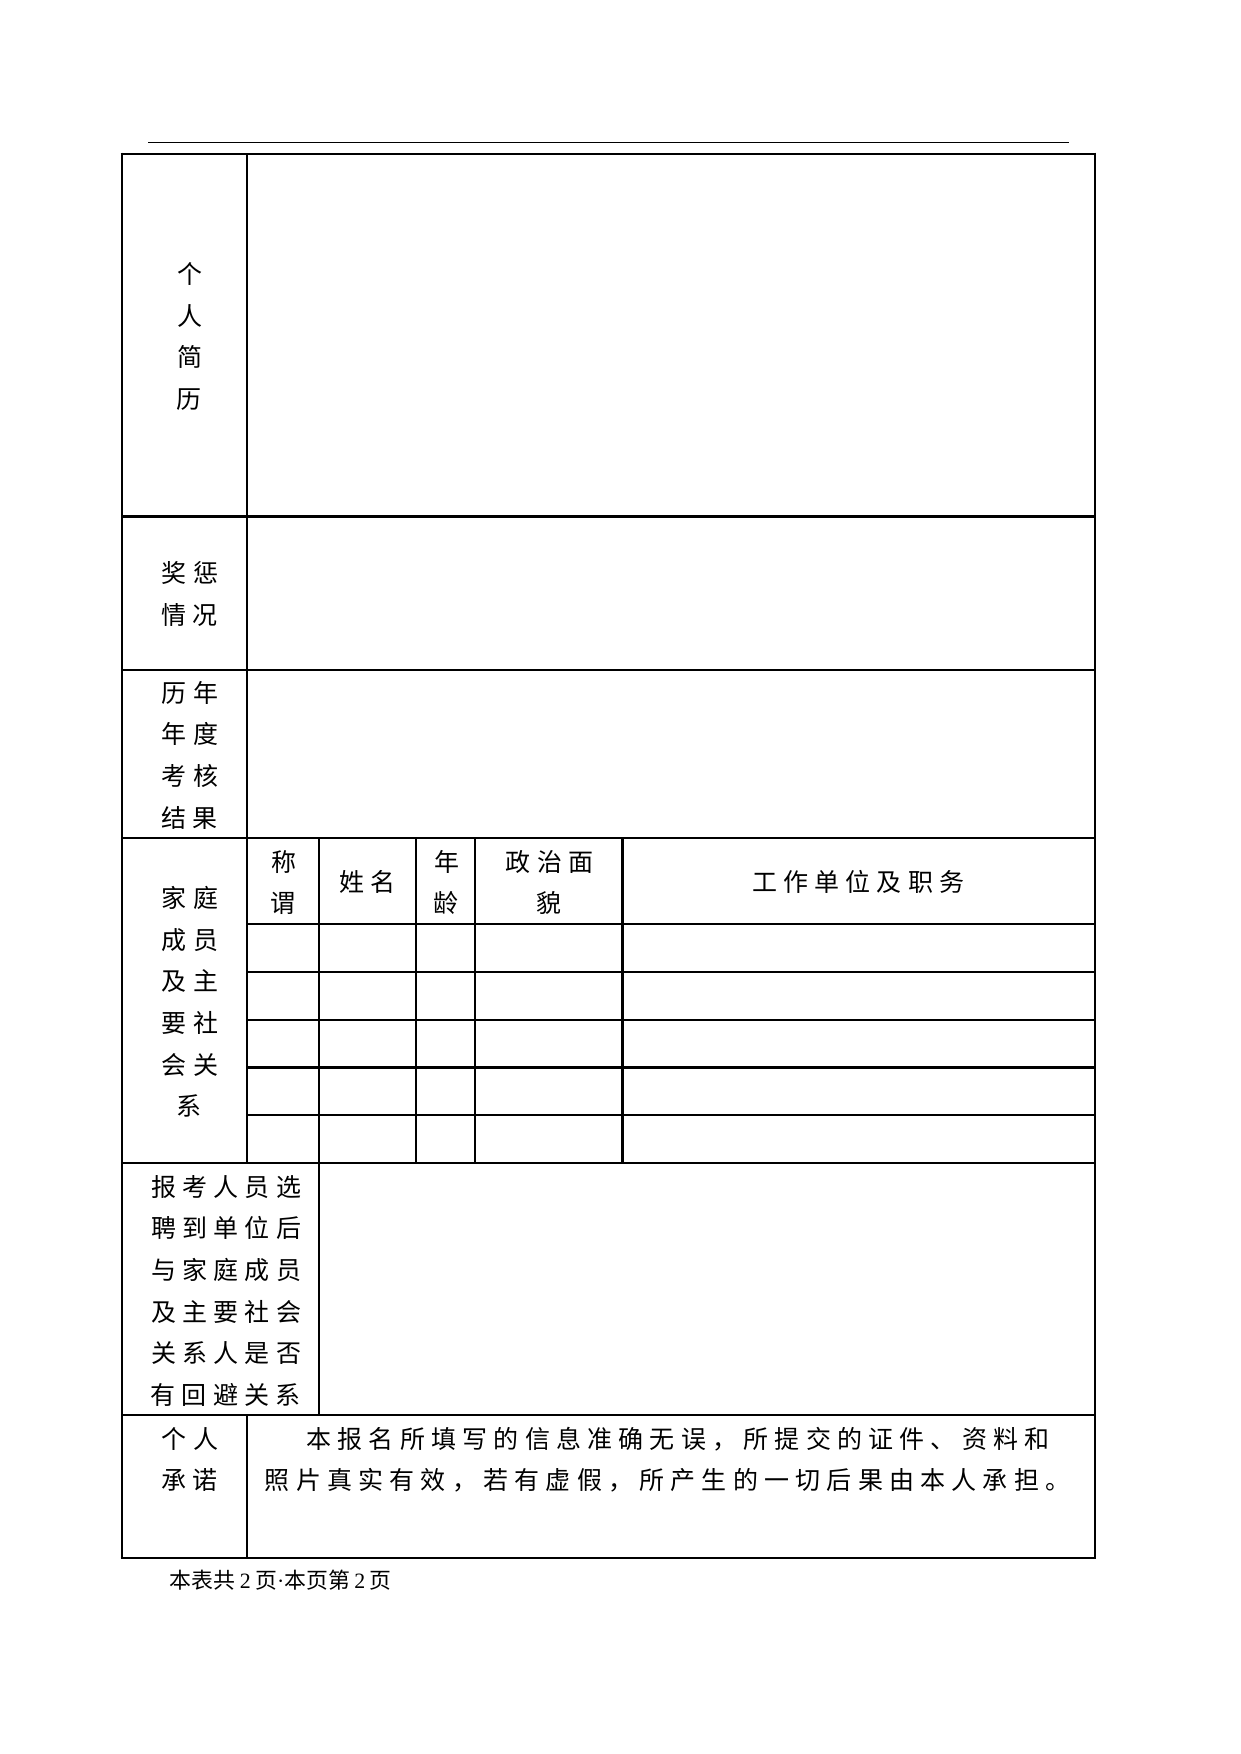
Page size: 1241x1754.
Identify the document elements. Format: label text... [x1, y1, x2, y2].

table_cell [320, 1164, 1094, 1414]
table_cell [417, 1021, 474, 1066]
table_cell [320, 1069, 415, 1114]
table_cell [417, 925, 474, 971]
table_cell [417, 1116, 474, 1162]
table_cell [476, 925, 621, 971]
table_cell [476, 973, 621, 1018]
table_cell [417, 973, 474, 1018]
table_cell [624, 973, 1094, 1018]
table_cell [248, 155, 1094, 515]
table_cell [476, 1069, 621, 1114]
table_cell [248, 518, 1094, 668]
table_cell 奖惩情况 [123, 518, 246, 668]
table_cell 个 人 简 历 [123, 155, 246, 515]
table_cell 家庭 成员 及主 要社 会关 系 [123, 839, 246, 1162]
table_cell [624, 1021, 1094, 1066]
table_cell [320, 1021, 415, 1066]
table_cell 年龄 [417, 839, 474, 923]
table_cell [320, 925, 415, 971]
table_cell 历年年度 考核结果 [123, 671, 246, 837]
table_cell 报考人员选聘到单位后与家庭成员及主要社会关系人是否有回避关系 [123, 1164, 318, 1414]
table_cell [248, 1116, 318, 1162]
table_cell [248, 973, 318, 1018]
table_cell 政治面貌 [476, 839, 621, 923]
table_cell [320, 973, 415, 1018]
table_cell [476, 1021, 621, 1066]
table_cell [320, 1116, 415, 1162]
table_cell 称谓 [248, 839, 318, 923]
table_cell [624, 925, 1094, 971]
table_cell 本报名所填写的信息准确无误，所提交的证件、资料和照片真实有效，若有虚假，所产生的一切后果由本人承担。 报名人签名（手写）： 年 月 日 [248, 1416, 1094, 1557]
table_cell [248, 1069, 318, 1114]
table_cell 姓名 [320, 839, 415, 923]
table_cell [248, 1021, 318, 1066]
table_cell [624, 1069, 1094, 1114]
table_cell [417, 1069, 474, 1114]
table_cell [476, 1116, 621, 1162]
table_cell [248, 671, 1094, 837]
table_cell [624, 1116, 1094, 1162]
table_cell [248, 925, 318, 971]
table_cell 个人承诺 [123, 1416, 246, 1557]
table_cell 工作单位及职务 [624, 839, 1094, 923]
